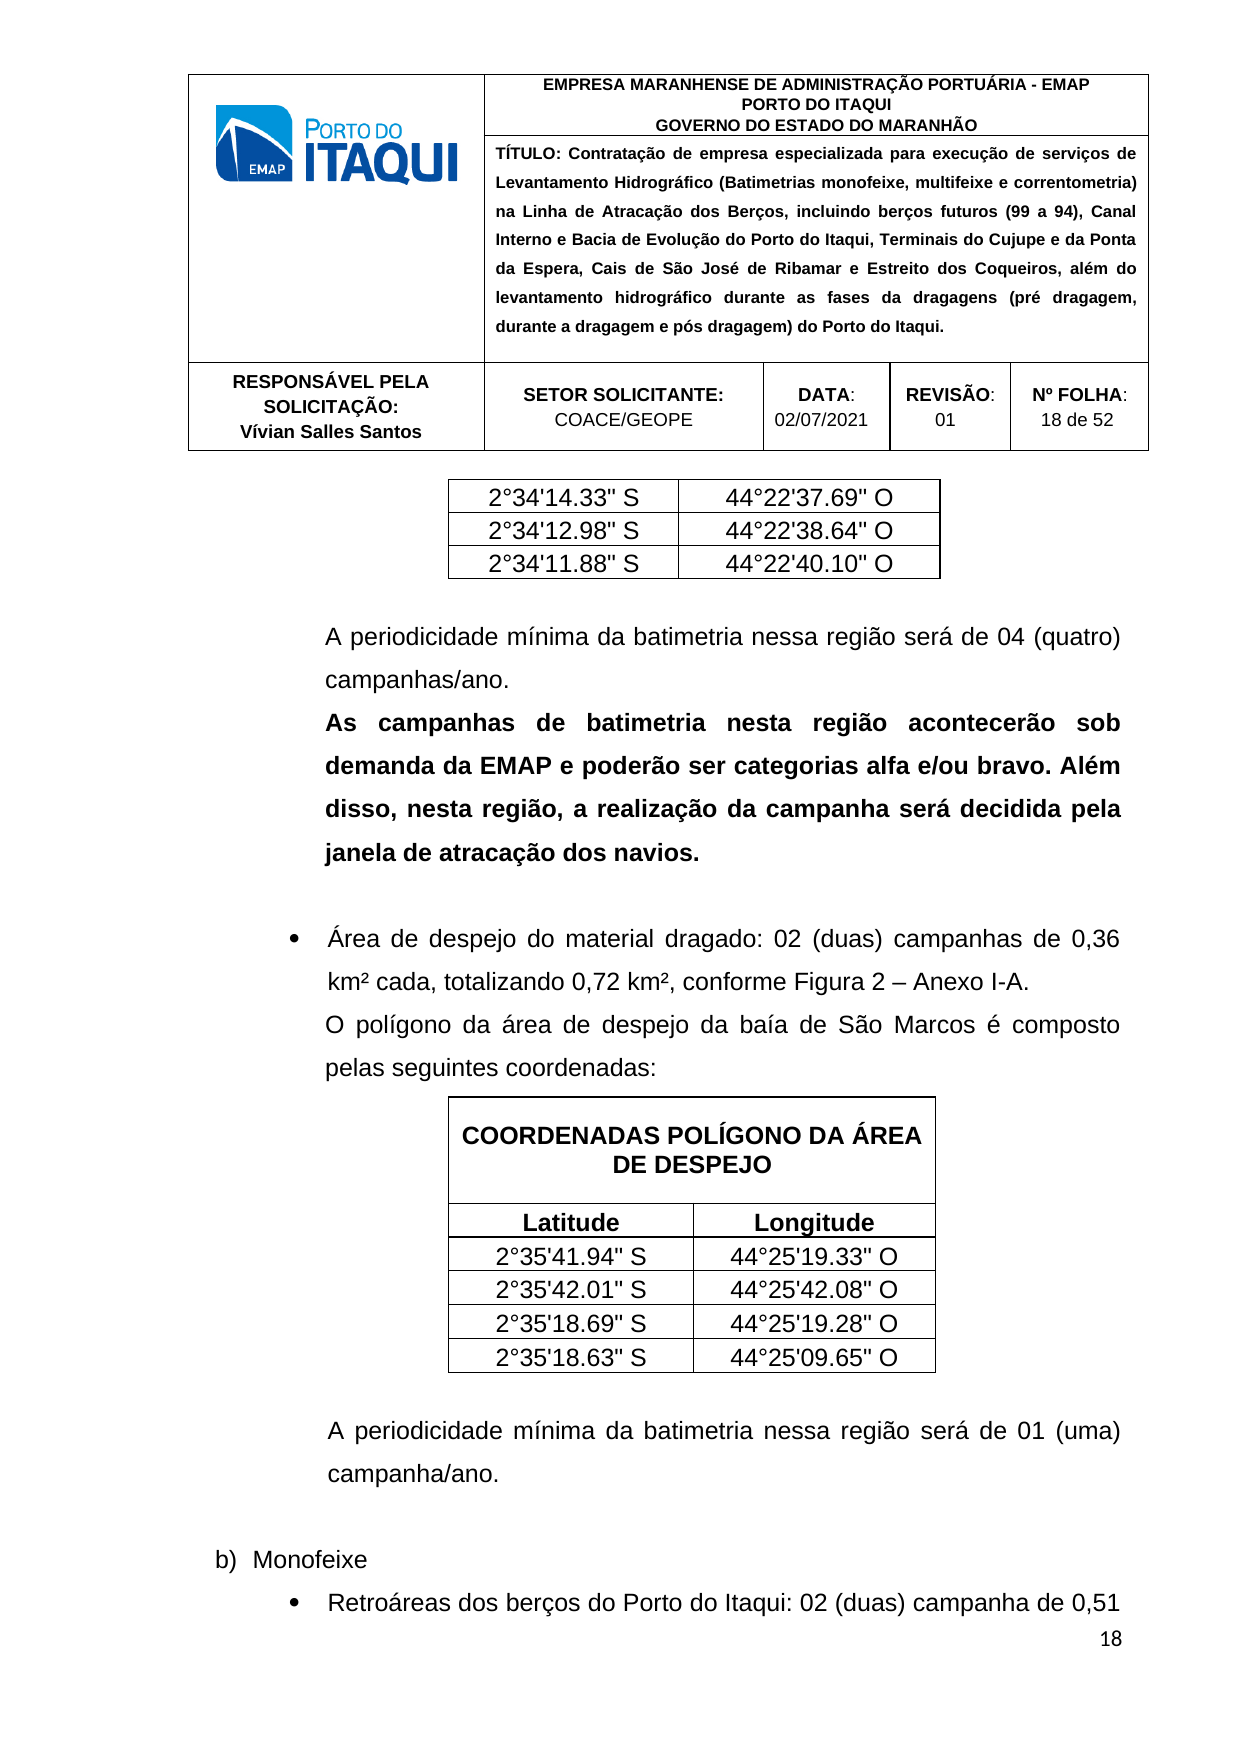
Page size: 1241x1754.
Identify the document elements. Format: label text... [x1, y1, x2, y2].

list Área de despejo do material dragado: 02 (duas) campanhas de 0,36 km² cada, totalizando 0,72 km², conforme Figura 2 – Anexo I-A. [290, 924, 1122, 996]
table_cell 44°22'38.64" O [679, 513, 939, 545]
text As campanhas de batimetria nesta região acontecerão sob demanda da EMAP e poderão ser categorias alfa e/ou bravo. Além disso, nesta região, a realização da campanha será decidida pela janela de atracação dos navios. [325, 708, 1122, 866]
table_cell Latitude [449, 1204, 693, 1236]
table_cell 2°34'14.33" S [449, 480, 678, 512]
table_cell 44°22'40.10" O [679, 546, 939, 578]
table_cell 2°34'11.88" S [449, 546, 678, 578]
table_cell 2°35'18.69" S [449, 1305, 693, 1338]
list A periodicidade mínima da batimetria nessa região será de 01 (uma) campanha/ano. [327, 1416, 1122, 1488]
table_cell 44°25'19.28" O [694, 1305, 935, 1338]
table_cell 2°34'12.98" S [449, 513, 678, 545]
table_header COORDENADAS POLÍGONO DA ÁREA DE DESPEJO [449, 1098, 935, 1202]
text A periodicidade mínima da batimetria nessa região será de 04 (quatro) campanhas/ano. [325, 622, 1122, 694]
table_cell 2°35'18.63" S [449, 1339, 693, 1372]
table_cell 2°35'42.01" S [449, 1271, 693, 1304]
table_cell 44°25'19.33" O [694, 1238, 935, 1270]
table_cell 44°25'09.65" O [694, 1339, 935, 1372]
list Monofeixe [215, 1545, 1122, 1574]
picture [208, 94, 465, 190]
table_cell 2°35'41.94" S [449, 1238, 693, 1270]
table_cell 44°22'37.69" O [679, 480, 939, 512]
table_cell 44°25'42.08" O [694, 1271, 935, 1304]
text O polígono da área de despejo da baía de São Marcos é composto pelas seguintes coordenadas: [325, 1010, 1122, 1082]
table_cell Longitude [694, 1204, 935, 1236]
